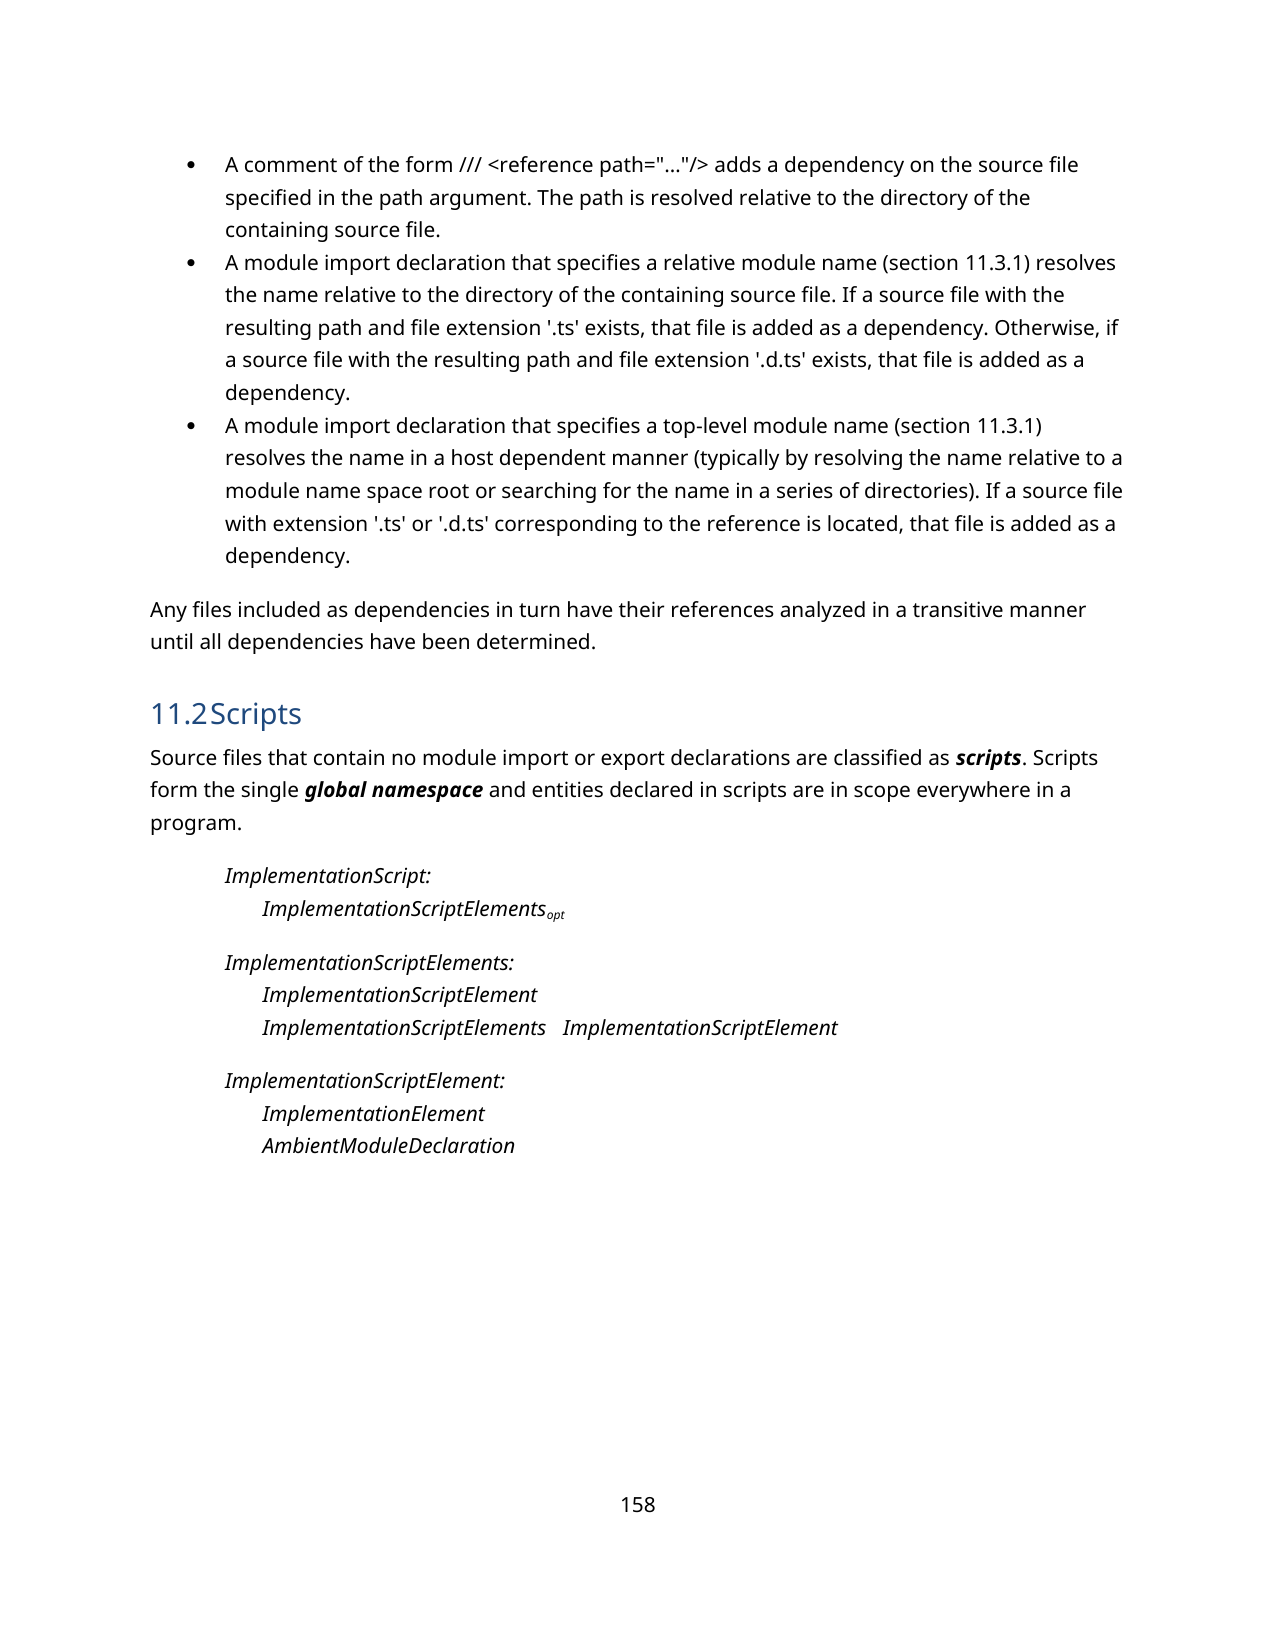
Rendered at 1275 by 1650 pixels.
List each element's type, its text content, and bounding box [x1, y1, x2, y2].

list A comment of the form /// <reference path="…"/> adds a dependency on the source file specified in the path argument. The path is resolved relative to the directory of the containing source file. [187, 150, 1125, 244]
text ImplementationScript: ImplementationScriptElementsopt [225, 862, 1125, 923]
text Source files that contain no module import or export declarations are classified as scripts. Scripts form the single global namespace and entities declared in scripts are in scope everywhere in a program. [150, 743, 1125, 837]
list A module import declaration that specifies a top-level module name (section 11.3.1) resolves the name in a host dependent manner (typically by resolving the name relative to a module name space root or searching for the name in a series of directories). If a source file with extension '.ts' or '.d.ts' corresponding to the reference is located, that file is added as a dependency. [187, 411, 1125, 570]
text ImplementationScriptElements: ImplementationScriptElement ImplementationScriptElements ImplementationScriptElement [225, 948, 1125, 1041]
list A module import declaration that specifies a relative module name (section 11.3.1) resolves the name relative to the directory of the containing source file. If a source file with the resulting path and file extension '.ts' exists, that file is added as a dependency. Otherwise, if a source file with the resulting path and file extension '.d.ts' exists, that file is added as a dependency. [187, 248, 1125, 407]
text ImplementationScriptElement: ImplementationElement AmbientModuleDeclaration [225, 1066, 1125, 1160]
text Any files included as dependencies in turn have their references analyzed in a transitive manner until all dependencies have been determined. [150, 595, 1125, 656]
subtitle Scripts [150, 693, 1125, 733]
